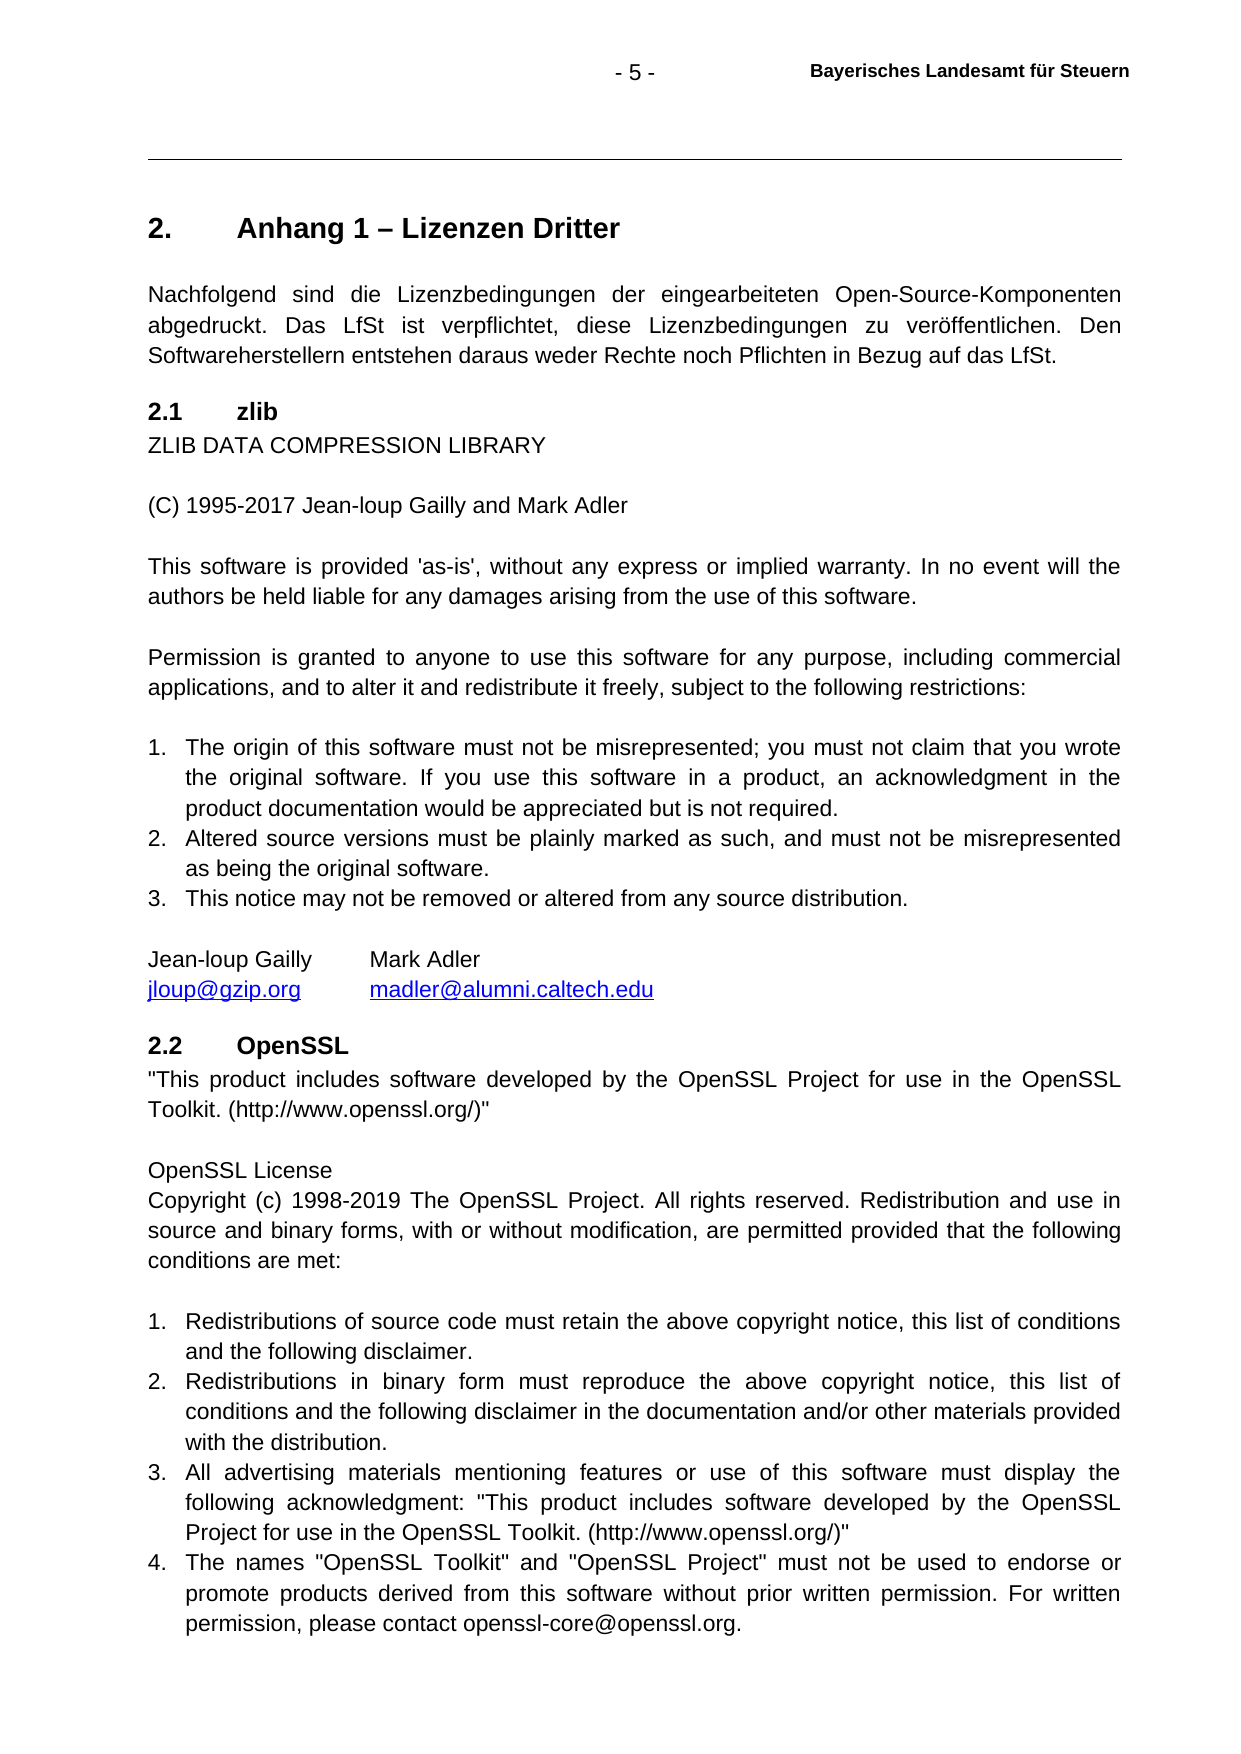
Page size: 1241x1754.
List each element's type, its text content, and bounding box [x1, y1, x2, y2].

list This notice may not be removed or altered from any source distribution. [148, 885, 1122, 911]
text ZLIB DATA COMPRESSION LIBRARY [148, 432, 1122, 458]
subtitle OpenSSL [148, 1031, 1122, 1060]
text OpenSSL License [148, 1157, 1122, 1183]
text Jean-loup Gailly Mark Adler [148, 946, 1122, 972]
text "This product includes software developed by the OpenSSL Project for use in the OpenSSL Toolkit. (http://www.openssl.org/)" [148, 1066, 1122, 1122]
list Redistributions of source code must retain the above copyright notice, this list of conditions and the following disclaimer. [148, 1308, 1122, 1364]
text (C) 1995-2017 Jean-loup Gailly and Mark Adler [148, 492, 1122, 519]
text Nachfolgend sind die Lizenzbedingungen der eingearbeiteten Open-Source-Komponenten abgedruckt. Das LfSt ist verpflichtet, diese Lizenzbedingungen zu veröffentlichen. Den Softwareherstellern entstehen daraus weder Rechte noch Pflichten in Bezug auf das LfSt. [148, 281, 1122, 368]
subtitle zlib [148, 397, 1122, 426]
text Permission is granted to anyone to use this software for any purpose, including commercial applications, and to alter it and redistribute it freely, subject to the following restrictions: [148, 643, 1122, 700]
list Altered source versions must be plainly marked as such, and must not be misrepresented as being the original software. [148, 825, 1122, 881]
subtitle Anhang 1 – Lizenzen Dritter [148, 211, 1122, 245]
list Redistributions in binary form must reproduce the above copyright notice, this list of conditions and the following disclaimer in the documentation and/or other materials provided with the distribution. [148, 1368, 1122, 1455]
list The origin of this software must not be misrepresented; you must not claim that you wrote the original software. If you use this software in a product, an acknowledgment in the product documentation would be appreciated but is not required. [148, 734, 1122, 821]
text jloup@gzip.org madler@alumni.caltech.edu [148, 976, 1122, 1002]
text Copyright (c) 1998-2019 The OpenSSL Project. All rights reserved. Redistribution and use in source and binary forms, with or without modification, are permitted provided that the following conditions are met: [148, 1187, 1122, 1273]
list The names "OpenSSL Toolkit" and "OpenSSL Project" must not be used to endorse or promote products derived from this software without prior written permission. For written permission, please contact openssl-core@openssl.org. [148, 1549, 1122, 1636]
list All advertising materials mentioning features or use of this software must display the following acknowledgment: "This product includes software developed by the OpenSSL Project for use in the OpenSSL Toolkit. (http://www.openssl.org/)" [148, 1459, 1122, 1545]
text This software is provided 'as-is', without any express or implied warranty. In no event will the authors be held liable for any damages arising from the use of this software. [148, 553, 1122, 609]
